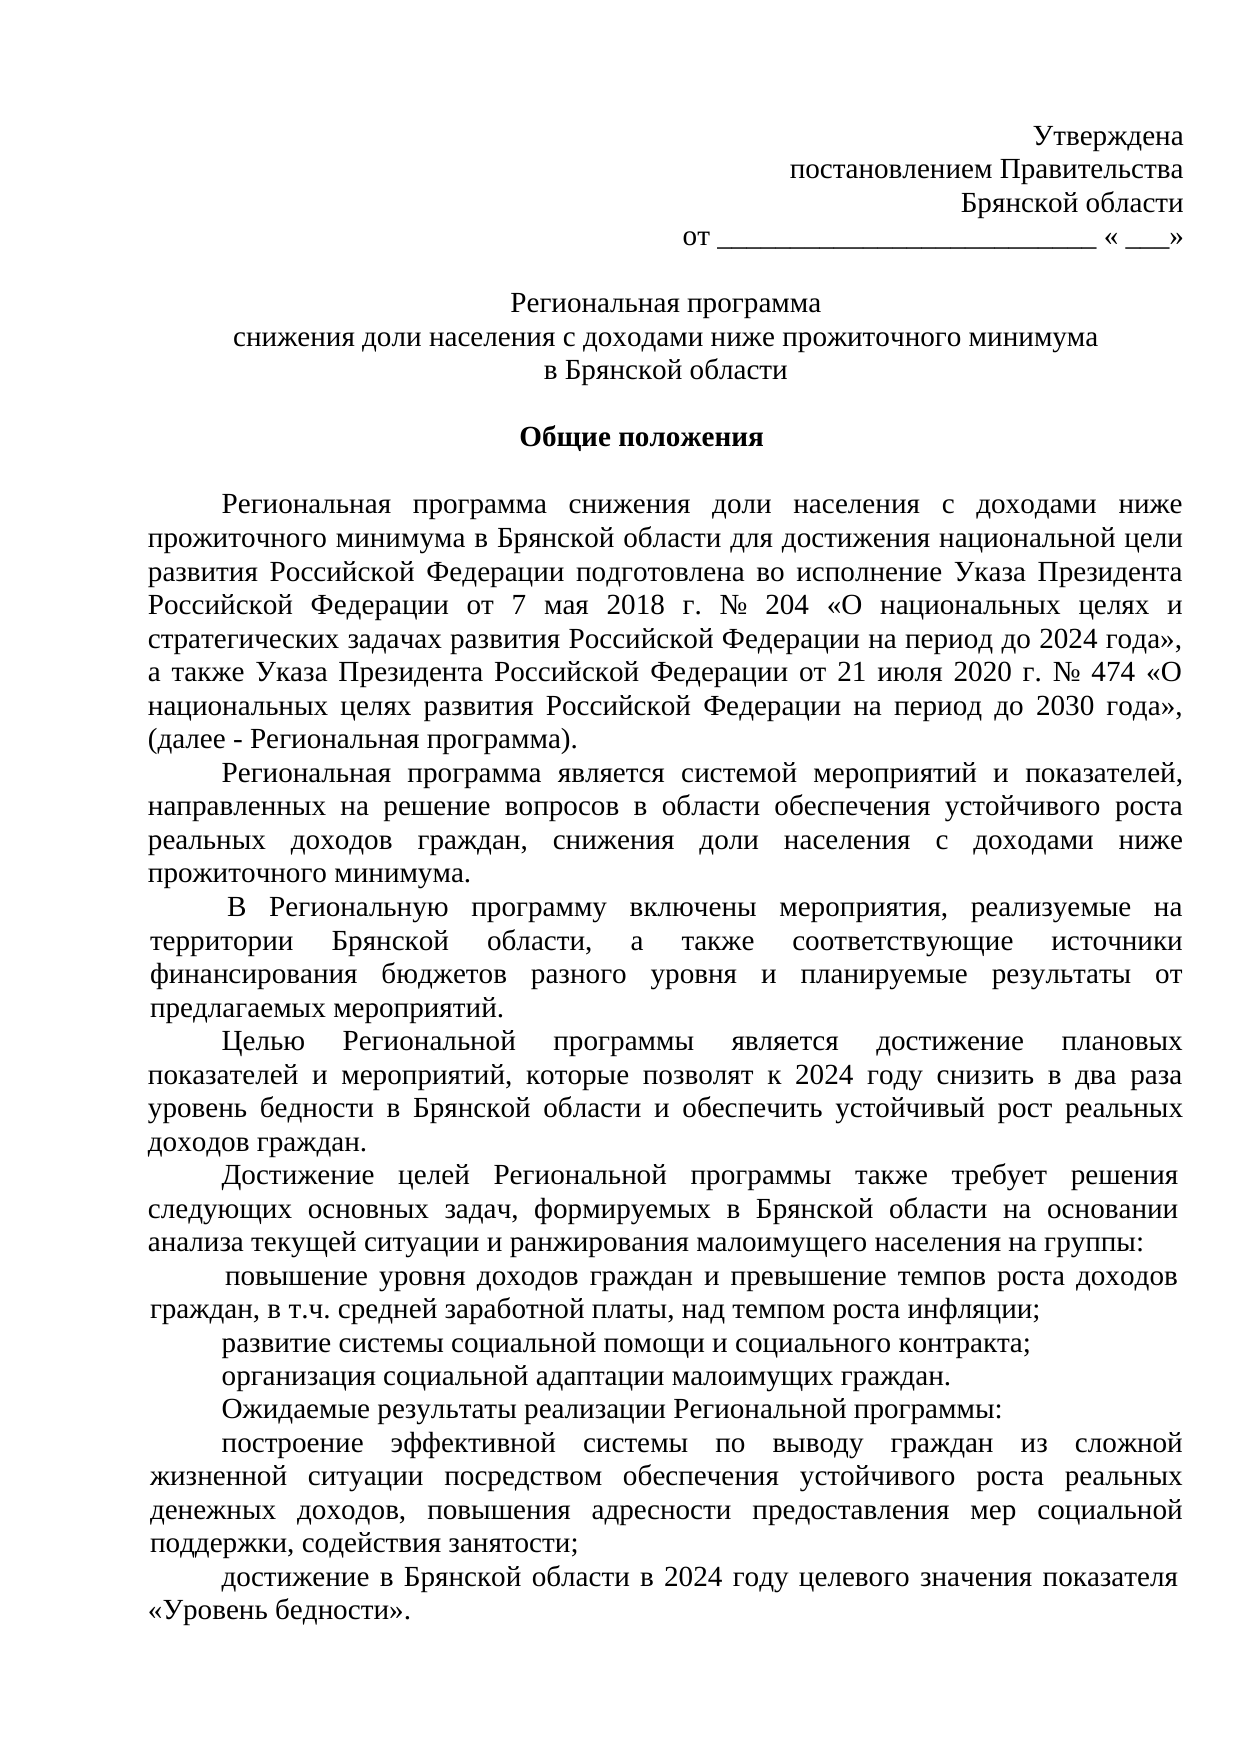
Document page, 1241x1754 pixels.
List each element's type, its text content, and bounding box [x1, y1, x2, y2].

text организация социальной адаптации малоимущих граждан. [150, 1359, 1184, 1392]
text Ожидаемые результаты реализации Региональной программы: [148, 1392, 1184, 1425]
text достижение в Брянской области в 2024 году целевого значения показателя «Уровень бедности». [148, 1559, 1179, 1626]
text постановлением Правительства [148, 152, 1184, 185]
text Региональная программа является системой мероприятий и показателей, направленных на решение вопросов в области обеспечения устойчивого роста реальных доходов граждан, снижения доли населения с доходами ниже прожиточного минимума. [148, 755, 1184, 889]
text повышение уровня доходов граждан и превышение темпов роста доходов граждан, в т.ч. средней заработной платы, над темпом роста инфляции; [150, 1258, 1179, 1326]
text снижения доли населения с доходами ниже прожиточного минимума [148, 319, 1184, 353]
text Целью Региональной программы является достижение плановых показателей и мероприятий, которые позволят к 2024 году снизить в два раза уровень бедности в Брянской области и обеспечить устойчивый рост реальных доходов граждан. [148, 1024, 1184, 1158]
text Брянской области [148, 185, 1184, 219]
text Общие положения [148, 420, 1135, 453]
text от __________________________ « ___» [148, 219, 1184, 252]
text В Региональную программу включены мероприятия, реализуемые на территории Брянской области, а также соответствующие источники финансирования бюджетов разного уровня и планируемые результаты от предлагаемых мероприятий. [150, 889, 1184, 1024]
text Утверждена [148, 118, 1184, 152]
text построение эффективной системы по выводу граждан из сложной жизненной ситуации посредством обеспечения устойчивого роста реальных денежных доходов, повышения адресности предоставления мер социальной поддержки, содействия занятости; [150, 1425, 1184, 1559]
text Региональная программа снижения доли населения с доходами ниже прожиточного минимума в Брянской области для достижения национальной цели развития Российской Федерации подготовлена во исполнение Указа Президента Российской Федерации от 7 мая 2018 г. № 204 «О национальных целях и стратегических задачах развития Российской Федерации на период до 2024 года», а также Указа Президента Российской Федерации от 21 июля 2020 г. № 474 «О национальных целях развития Российской Федерации на период до 2030 года», (далее - Региональная программа). [148, 487, 1184, 755]
text Достижение целей Региональной программы также требует решения следующих основных задач, формируемых в Брянской области на основании анализа текущей ситуации и ранжирования малоимущего населения на группы: [148, 1158, 1179, 1258]
text Региональная программа [148, 286, 1184, 319]
text развитие системы социальной помощи и социального контракта; [150, 1326, 1184, 1359]
text в Брянской области [148, 353, 1184, 386]
